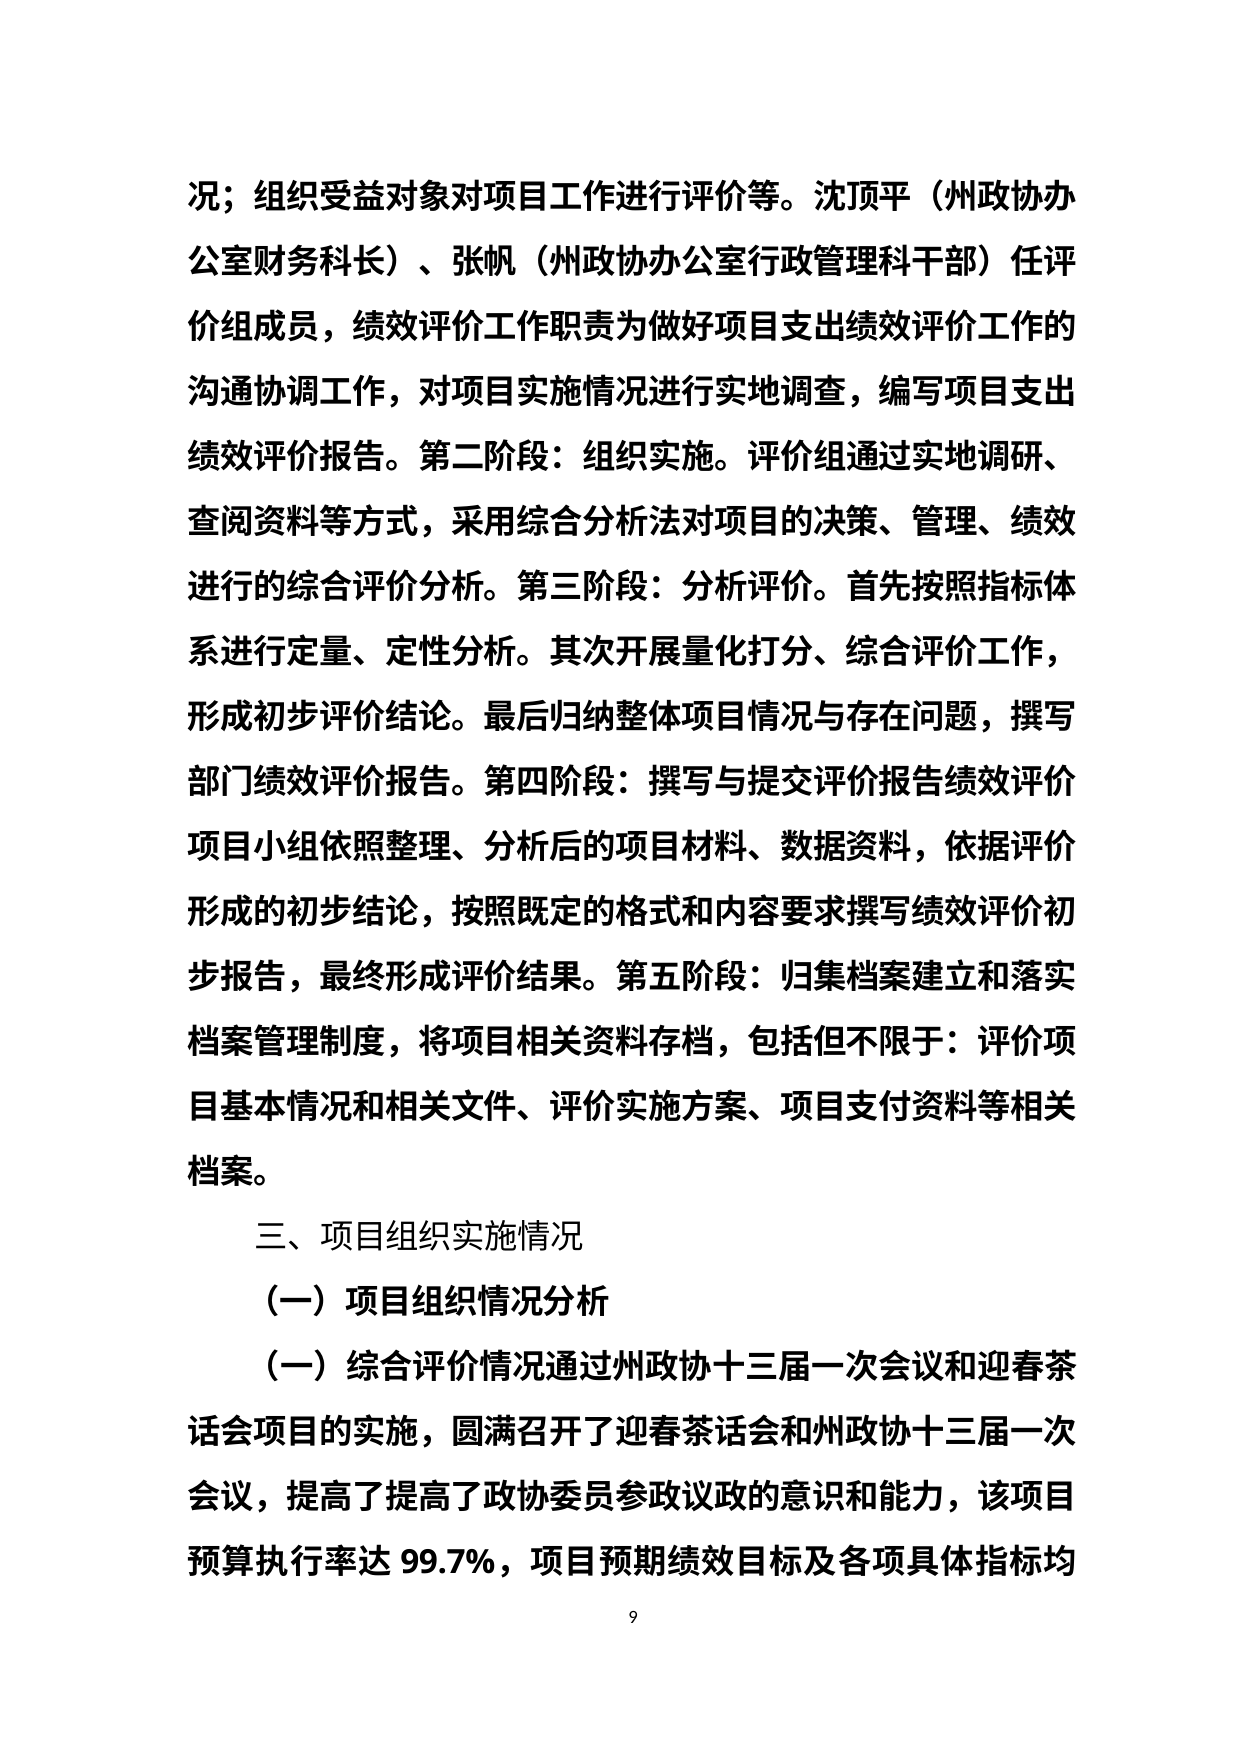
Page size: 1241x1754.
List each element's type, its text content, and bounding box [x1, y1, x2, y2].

text （一）项目组织情况分析 [187, 1267, 1078, 1332]
text 三、项目组织实施情况 [187, 1202, 1078, 1267]
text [187, 1332, 1078, 1592]
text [187, 162, 1078, 1202]
